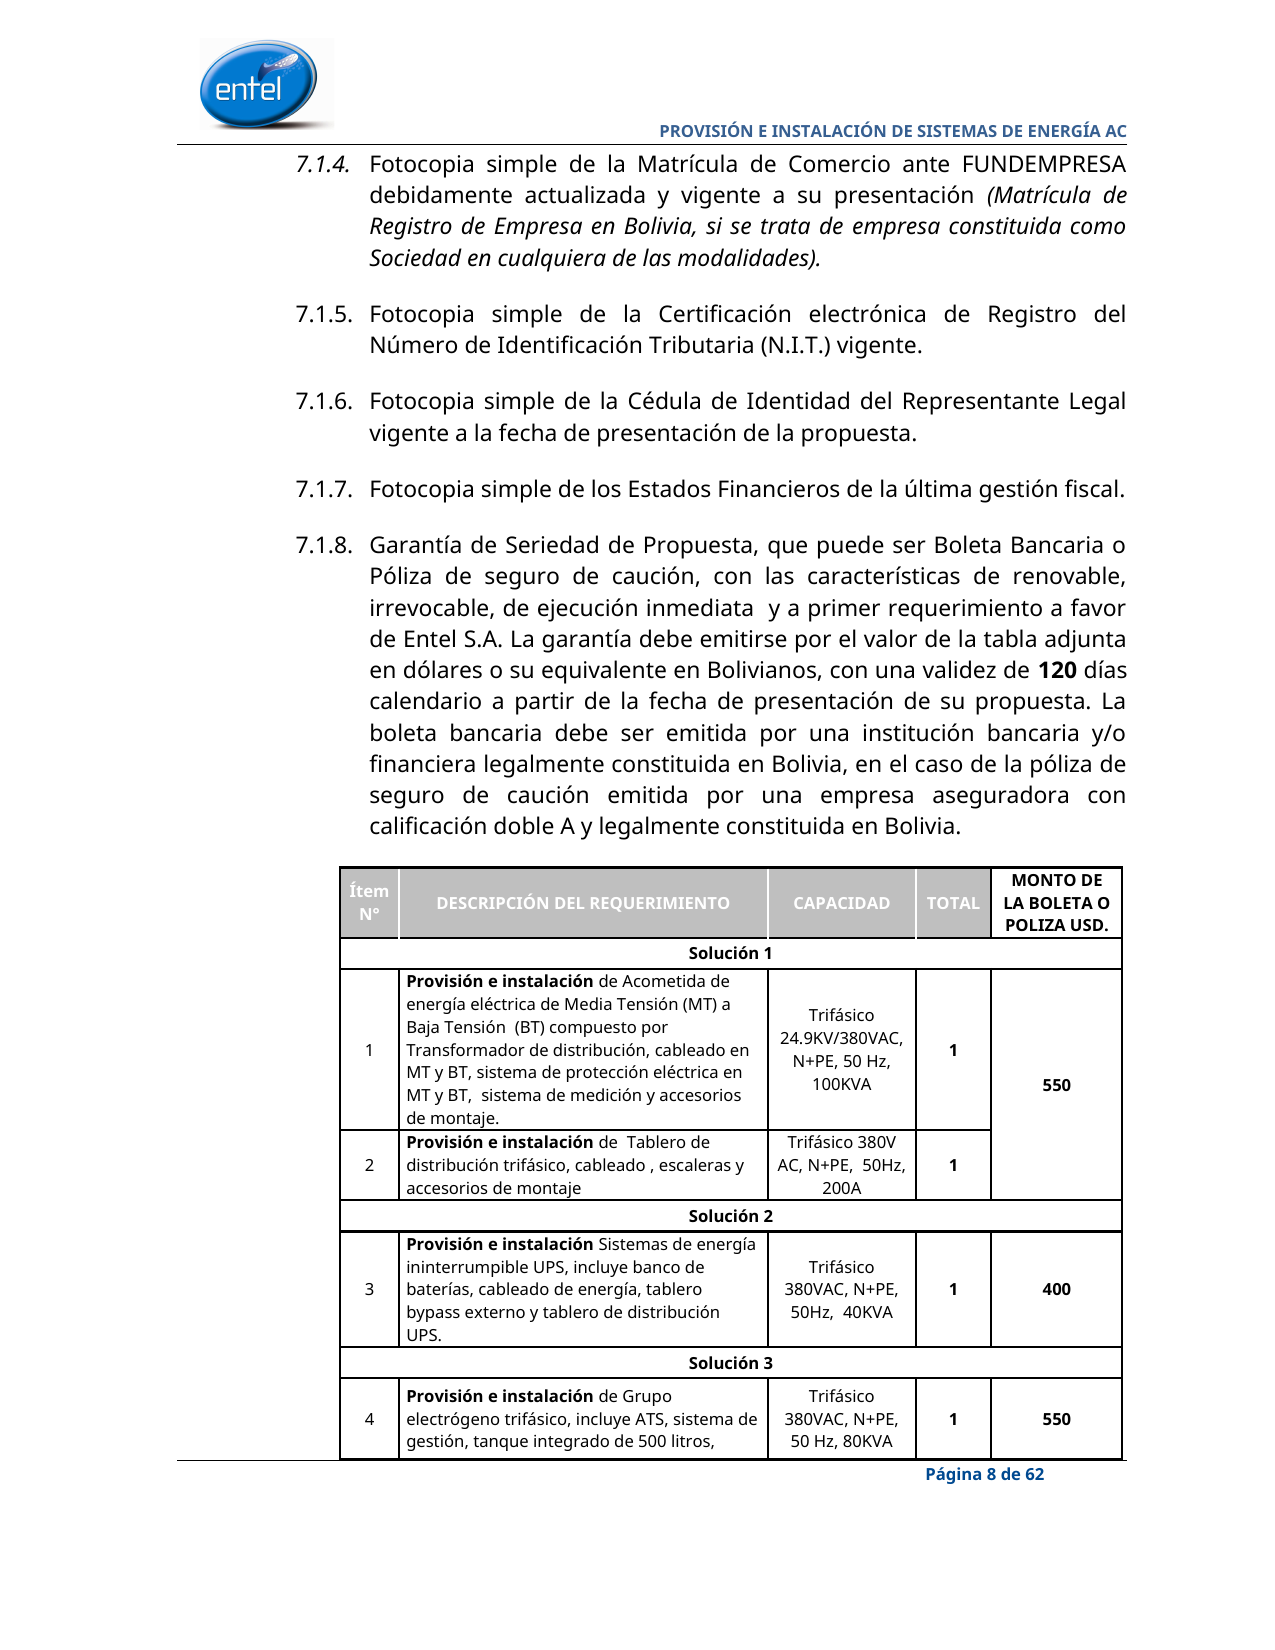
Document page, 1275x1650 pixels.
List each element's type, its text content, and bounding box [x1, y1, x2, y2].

table_cell Solución 3 [341, 1348, 1121, 1377]
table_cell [769, 1379, 915, 1457]
table_cell Provisión e instalación de Tablero de distribución trifásico, cableado , escaleras y accesorios de montaje [400, 1131, 767, 1199]
table_cell Trifásico 380VAC, N+PE, 50Hz, 40KVA [769, 1233, 915, 1346]
list Fotocopia simple de los Estados Financieros de la última gestión fiscal. [295, 473, 1127, 504]
table_cell Solución 2 [341, 1201, 1121, 1230]
table_cell 550 [992, 1379, 1121, 1457]
table_header MONTO DE LA BOLETA O POLIZA USD. [992, 869, 1121, 937]
list Fotocopia simple de la Certificación electrónica de Registro del Número de Identificación Tributaria (N.I.T.) vigente. [295, 298, 1127, 360]
picture [199, 38, 335, 130]
table_cell 1 [917, 1379, 990, 1457]
table_cell 1 [341, 970, 398, 1129]
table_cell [400, 1379, 767, 1457]
table_header DESCRIPCIÓN DEL REQUERIMIENTO [400, 869, 767, 937]
table_cell 3 [341, 1233, 398, 1346]
table_cell 1 [917, 970, 990, 1129]
table_cell 400 [992, 1233, 1121, 1346]
table_cell Trifásico 380V AC, N+PE, 50Hz, 200A [769, 1131, 915, 1199]
list Garantía de Seriedad de Propuesta, que puede ser Boleta Bancaria o Póliza de seguro de caución, con las características de renovable, irrevocable, de ejecución inmediata y a primer requerimiento a favor de Entel S.A. La garantía debe emitirse por el valor de la tabla adjunta en dólares o su equivalente en Bolivianos, con una validez de 120 días calendario a partir de la fecha de presentación de su propuesta. La boleta bancaria debe ser emitida por una institución bancaria y/o financiera legalmente constituida en Bolivia, en el caso de la póliza de seguro de caución emitida por una empresa aseguradora con calificación doble A y legalmente constituida en Bolivia. [295, 529, 1127, 841]
table_cell Provisión e instalación Sistemas de energía ininterrumpible UPS, incluye banco de baterías, cableado de energía, tablero bypass externo y tablero de distribución UPS. [400, 1233, 767, 1346]
list Fotocopia simple de la Cédula de Identidad del Representante Legal vigente a la fecha de presentación de la propuesta. [295, 385, 1127, 448]
list Fotocopia simple de la Matrícula de Comercio ante FUNDEMPRESA debidamente actualizada y vigente a su presentación (Matrícula de Registro de Empresa en Bolivia, si se trata de empresa constituida como Sociedad en cualquiera de las modalidades). [295, 148, 1127, 273]
table_cell Provisión e instalación de Acometida de energía eléctrica de Media Tensión (MT) a Baja Tensión (BT) compuesto por Transformador de distribución, cableado en MT y BT, sistema de protección eléctrica en MT y BT, sistema de medición y accesorios de montaje. [400, 970, 767, 1129]
table_header CAPACIDAD [769, 869, 915, 937]
table_cell Trifásico 24.9KV/380VAC, N+PE, 50 Hz, 100KVA [769, 970, 915, 1129]
table_header Ítem N° [341, 869, 398, 937]
table_cell 550 [992, 970, 1121, 1199]
table_cell 1 [917, 1233, 990, 1346]
table_cell 1 [917, 1131, 990, 1199]
table_header TOTAL [917, 869, 990, 937]
table_cell 4 [341, 1379, 398, 1457]
table_cell 2 [341, 1131, 398, 1199]
table_cell Solución 1 [341, 939, 1121, 968]
